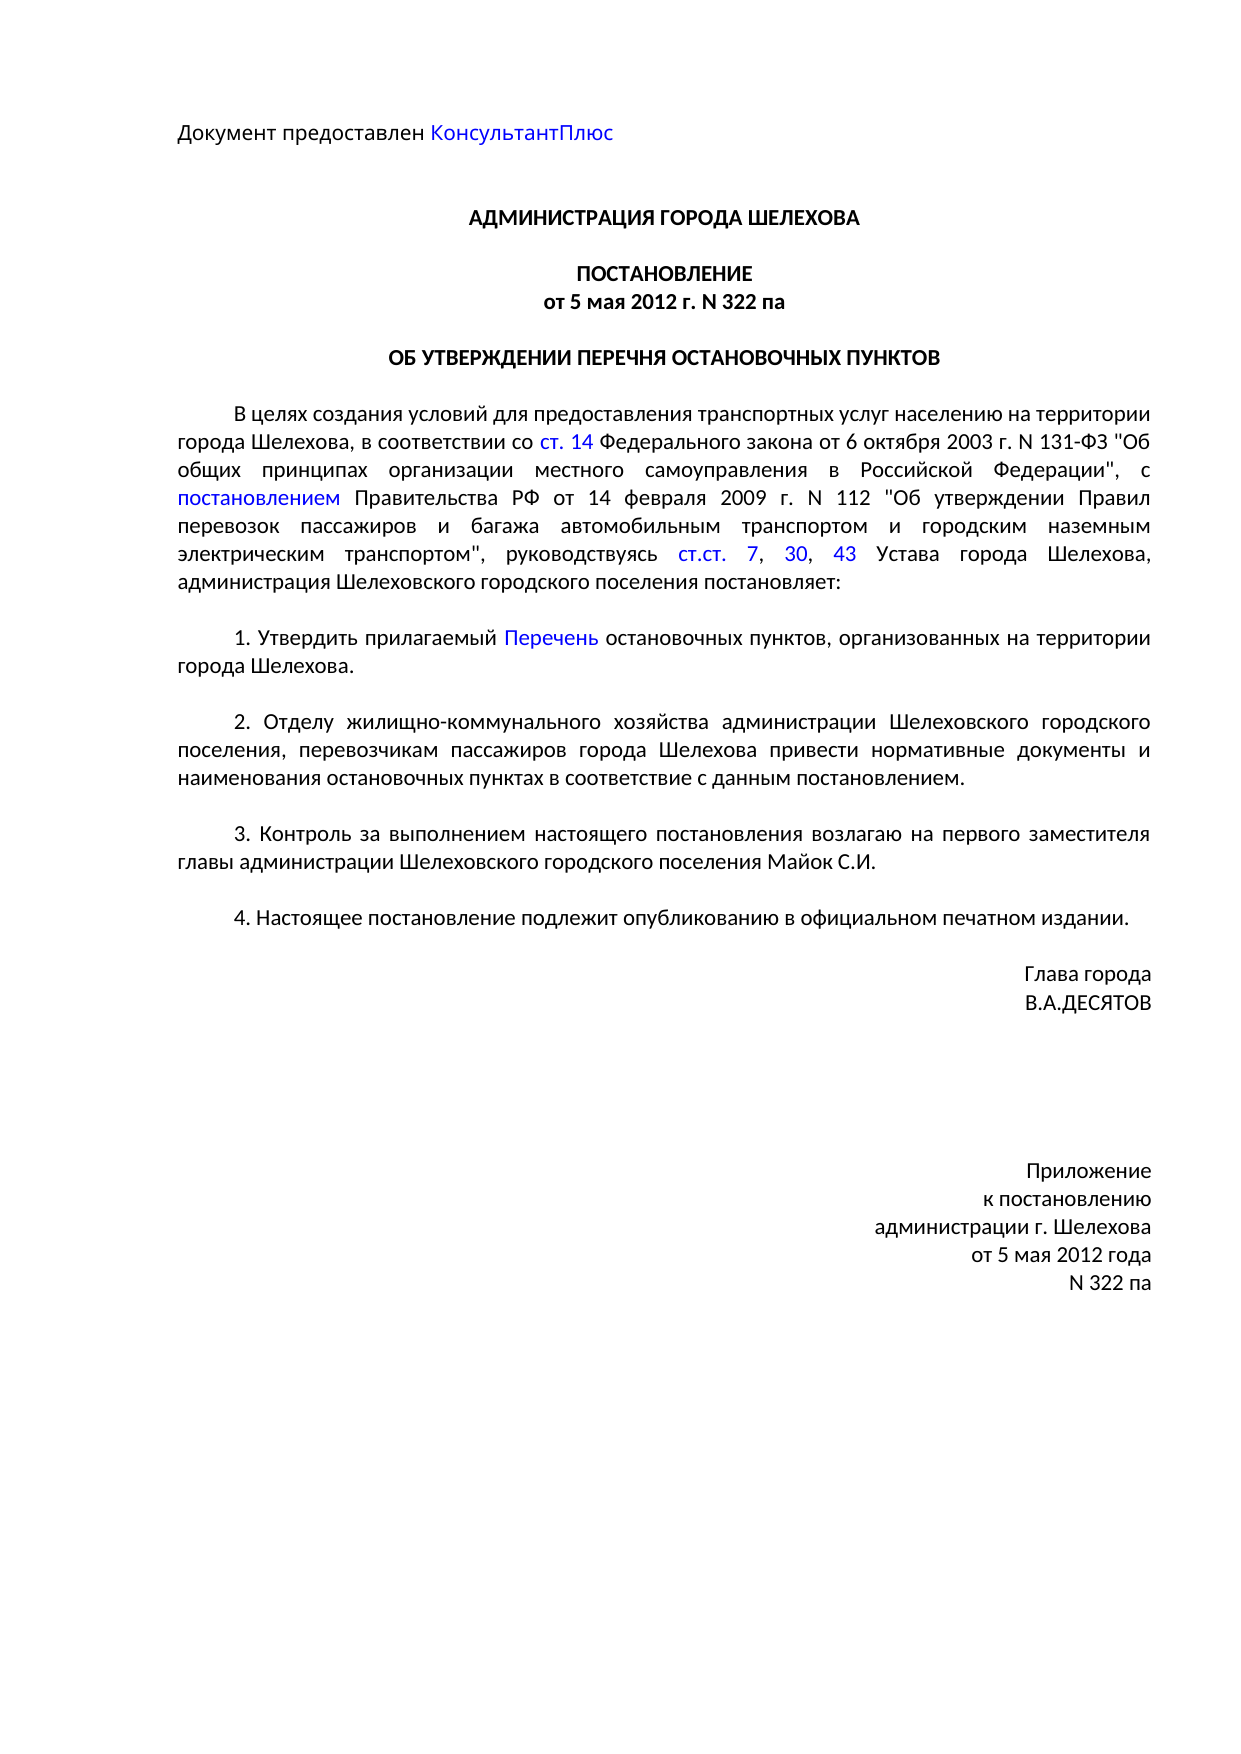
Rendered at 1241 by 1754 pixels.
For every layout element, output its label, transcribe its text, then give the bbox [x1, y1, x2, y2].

text к постановлению [177, 1184, 1152, 1212]
title от 5 мая 2012 г. N 322 па [177, 287, 1152, 315]
title ОБ УТВЕРЖДЕНИИ ПЕРЕЧНЯ ОСТАНОВОЧНЫХ ПУНКТОВ [177, 343, 1152, 371]
text В.А.ДЕСЯТОВ [177, 988, 1152, 1016]
text 1. Утвердить прилагаемый Перечень остановочных пунктов, организованных на территории города Шелехова. [177, 623, 1152, 679]
text от 5 мая 2012 года [177, 1240, 1152, 1268]
text Глава города [177, 959, 1152, 988]
text администрации г. Шелехова [177, 1212, 1152, 1240]
text 2. Отделу жилищно-коммунального хозяйства администрации Шелеховского городского поселения, перевозчикам пассажиров города Шелехова привести нормативные документы и наименования остановочных пунктах в соответствие с данным постановлением. [177, 707, 1152, 791]
text Приложение [177, 1156, 1152, 1184]
title Документ предоставлен КонсультантПлюс [177, 118, 1152, 175]
text В целях создания условий для предоставления транспортных услуг населению на территории города Шелехова, в соответствии со ст. 14 Федерального закона от 6 октября 2003 г. N 131-ФЗ "Об общих принципах организации местного самоуправления в Российской Федерации", с постановлением Правительства РФ от 14 февраля 2009 г. N 112 "Об утверждении Правил перевозок пассажиров и багажа автомобильным транспортом и городским наземным электрическим транспортом", руководствуясь ст.ст. 7, 30, 43 Устава города Шелехова, администрация Шелеховского городского поселения постановляет: [177, 399, 1152, 595]
text 4. Настоящее постановление подлежит опубликованию в официальном печатном издании. [177, 903, 1152, 932]
title ПОСТАНОВЛЕНИЕ [177, 259, 1152, 287]
text 3. Контроль за выполнением настоящего постановления возлагаю на первого заместителя главы администрации Шелеховского городского поселения Майок С.И. [177, 819, 1152, 876]
title АДМИНИСТРАЦИЯ ГОРОДА ШЕЛЕХОВА [177, 203, 1152, 231]
text N 322 па [177, 1268, 1152, 1296]
